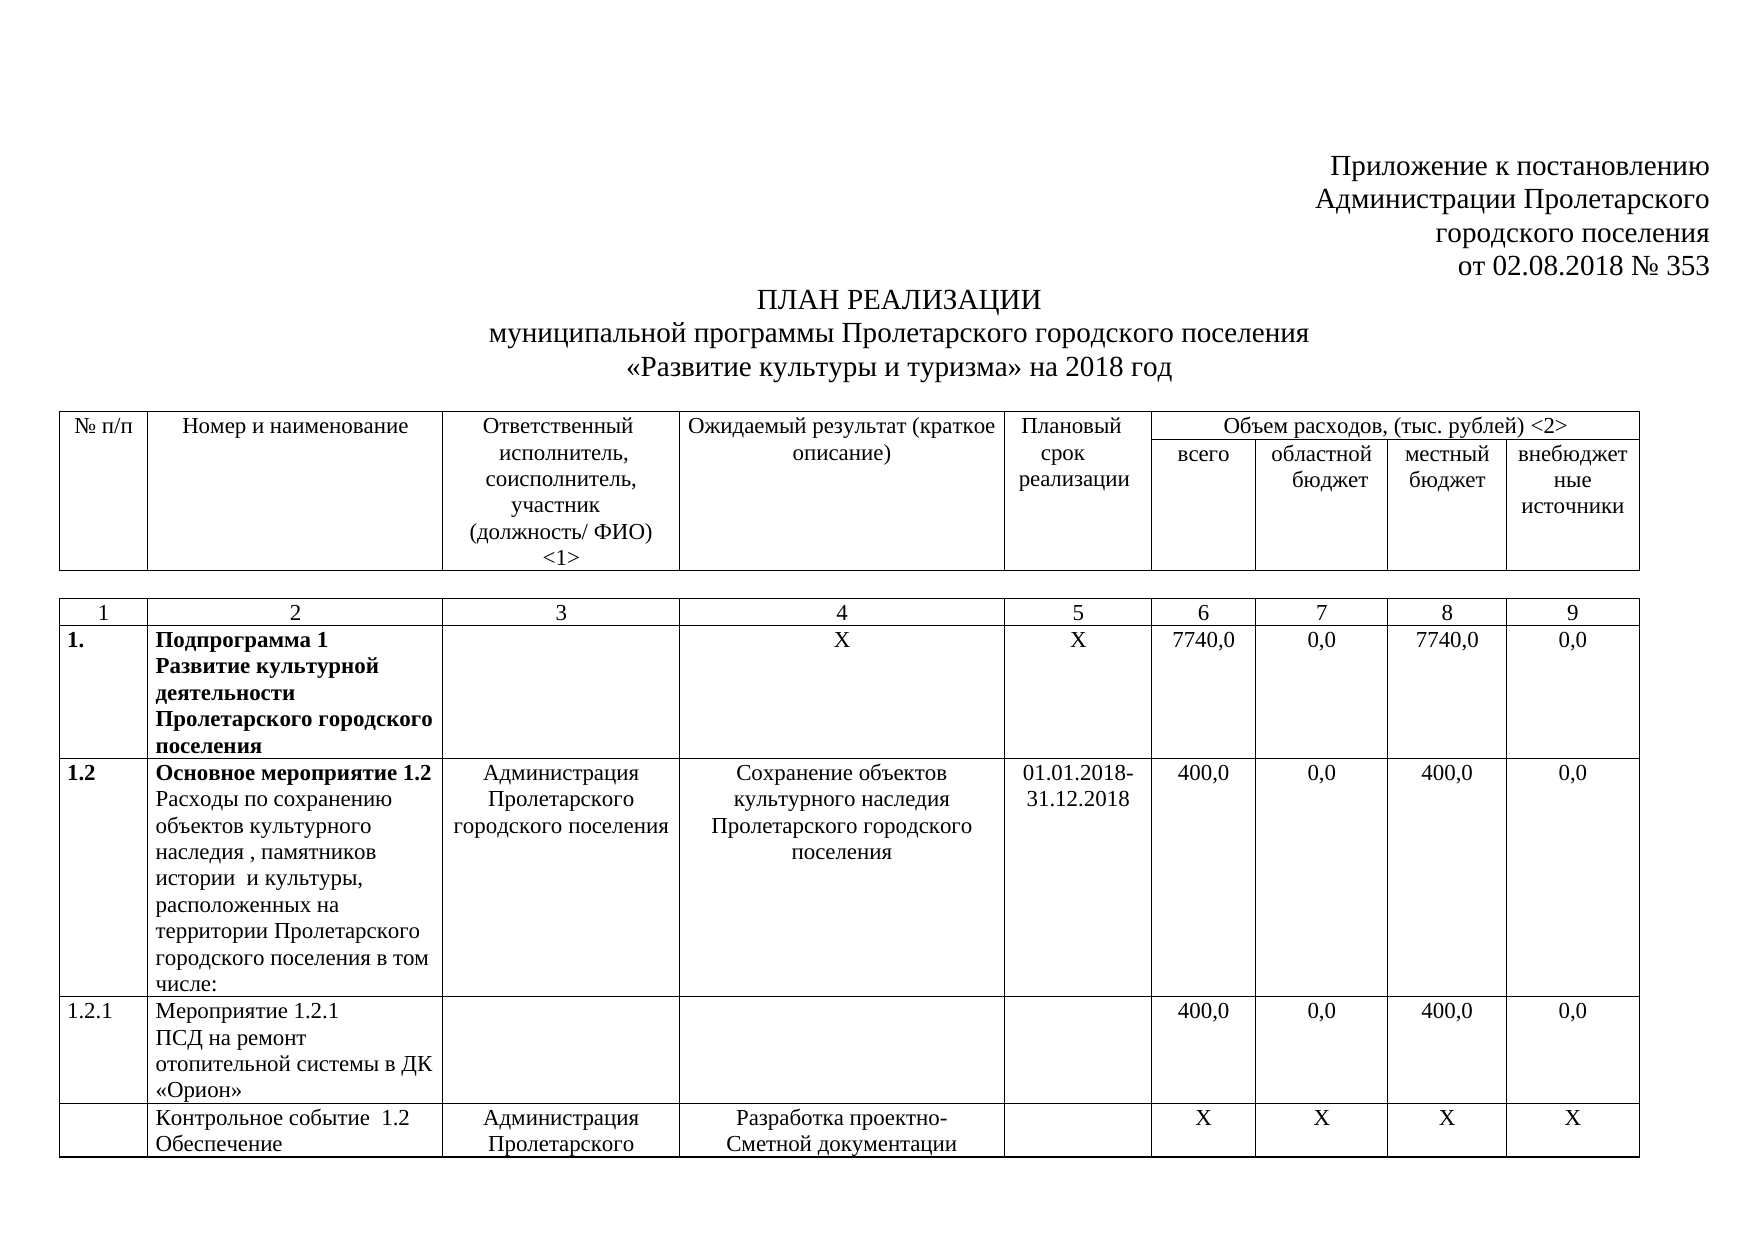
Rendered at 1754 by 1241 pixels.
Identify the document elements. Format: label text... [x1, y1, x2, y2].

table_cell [680, 1104, 1004, 1156]
table_cell X [1152, 1104, 1255, 1156]
table_header Объем расходов, (тыс. рублей) <2> [1152, 412, 1639, 439]
table_header Ответственный исполнитель, соисполнитель, участник (должность/ ФИО) <1> [443, 412, 679, 570]
table_cell 7740,0 [1152, 626, 1255, 758]
table_header 3 [443, 599, 679, 625]
text от 02.08.2018 № 353 [89, 248, 1710, 282]
table_cell 400,0 [1152, 997, 1255, 1103]
table_cell 400,0 [1388, 759, 1506, 996]
table_cell 0,0 [1507, 626, 1639, 758]
table_cell X [1256, 1104, 1387, 1156]
table_cell 1. [60, 626, 147, 758]
table_cell внебюджетные источники [1507, 440, 1639, 570]
table_cell [60, 1104, 147, 1156]
table_header 8 [1388, 599, 1506, 625]
table_cell X [1005, 626, 1151, 758]
table_cell Сохранение объектов культурного наследия Пролетарского городского поселения [680, 759, 1004, 996]
table_header № п/п [60, 412, 147, 570]
text городского поселения [89, 215, 1710, 248]
text Приложение к постановлению [89, 148, 1710, 181]
text ПЛАН РЕАЛИЗАЦИИ [89, 282, 1710, 315]
text «Развитие культуры и туризма» на 2018 год [89, 349, 1710, 382]
table_cell 01.01.2018-31.12.2018 [1005, 759, 1151, 996]
table_cell X [1507, 1104, 1639, 1156]
table_cell [680, 997, 1004, 1103]
table_cell X [680, 626, 1004, 758]
table_cell 7740,0 [1388, 626, 1506, 758]
table_cell 400,0 [1152, 759, 1255, 996]
table_header 2 [148, 599, 442, 625]
table_cell [443, 626, 679, 758]
table_header 4 [680, 599, 1004, 625]
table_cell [148, 1104, 442, 1156]
text муниципальной программы Пролетарского городского поселения [89, 315, 1710, 349]
table_cell Администрация Пролетарского городского поселения [443, 759, 679, 996]
table_cell Подпрограмма 1 Развитие культурной деятельности Пролетарского городского поселения [148, 626, 442, 758]
table_cell областной бюджет [1256, 440, 1387, 570]
table_cell [1005, 1104, 1151, 1156]
table_header Номер и наименование [148, 412, 442, 570]
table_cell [443, 1104, 679, 1156]
text Администрации Пролетарского [89, 181, 1710, 215]
table_cell 1.2.1 [60, 997, 147, 1103]
table_cell [1005, 997, 1151, 1103]
table_header Плановый срок реализации [1005, 412, 1151, 570]
table_cell 0,0 [1256, 759, 1387, 996]
table_header 6 [1152, 599, 1255, 625]
table_cell 0,0 [1507, 759, 1639, 996]
table_header Ожидаемый результат (краткое описание) [680, 412, 1004, 570]
table_cell X [1388, 1104, 1506, 1156]
table_header 5 [1005, 599, 1151, 625]
table_cell 0,0 [1256, 997, 1387, 1103]
table_cell Мероприятие 1.2.1 ПСД на ремонт отопительной системы в ДК «Орион» [148, 997, 442, 1103]
table_header 9 [1507, 599, 1639, 625]
table_cell местный бюджет [1388, 440, 1506, 570]
table_header 1 [60, 599, 147, 625]
table_cell 400,0 [1388, 997, 1506, 1103]
table_cell 1.2 [60, 759, 147, 996]
table_cell 0,0 [1507, 997, 1639, 1103]
table_cell всего [1152, 440, 1255, 570]
table_cell [443, 997, 679, 1103]
table_cell Основное мероприятие 1.2 Расходы по сохранению объектов культурного наследия , памятников истории и культуры, расположенных на территории Пролетарского городского поселения в том числе: [148, 759, 442, 996]
table_cell 0,0 [1256, 626, 1387, 758]
table_header 7 [1256, 599, 1387, 625]
